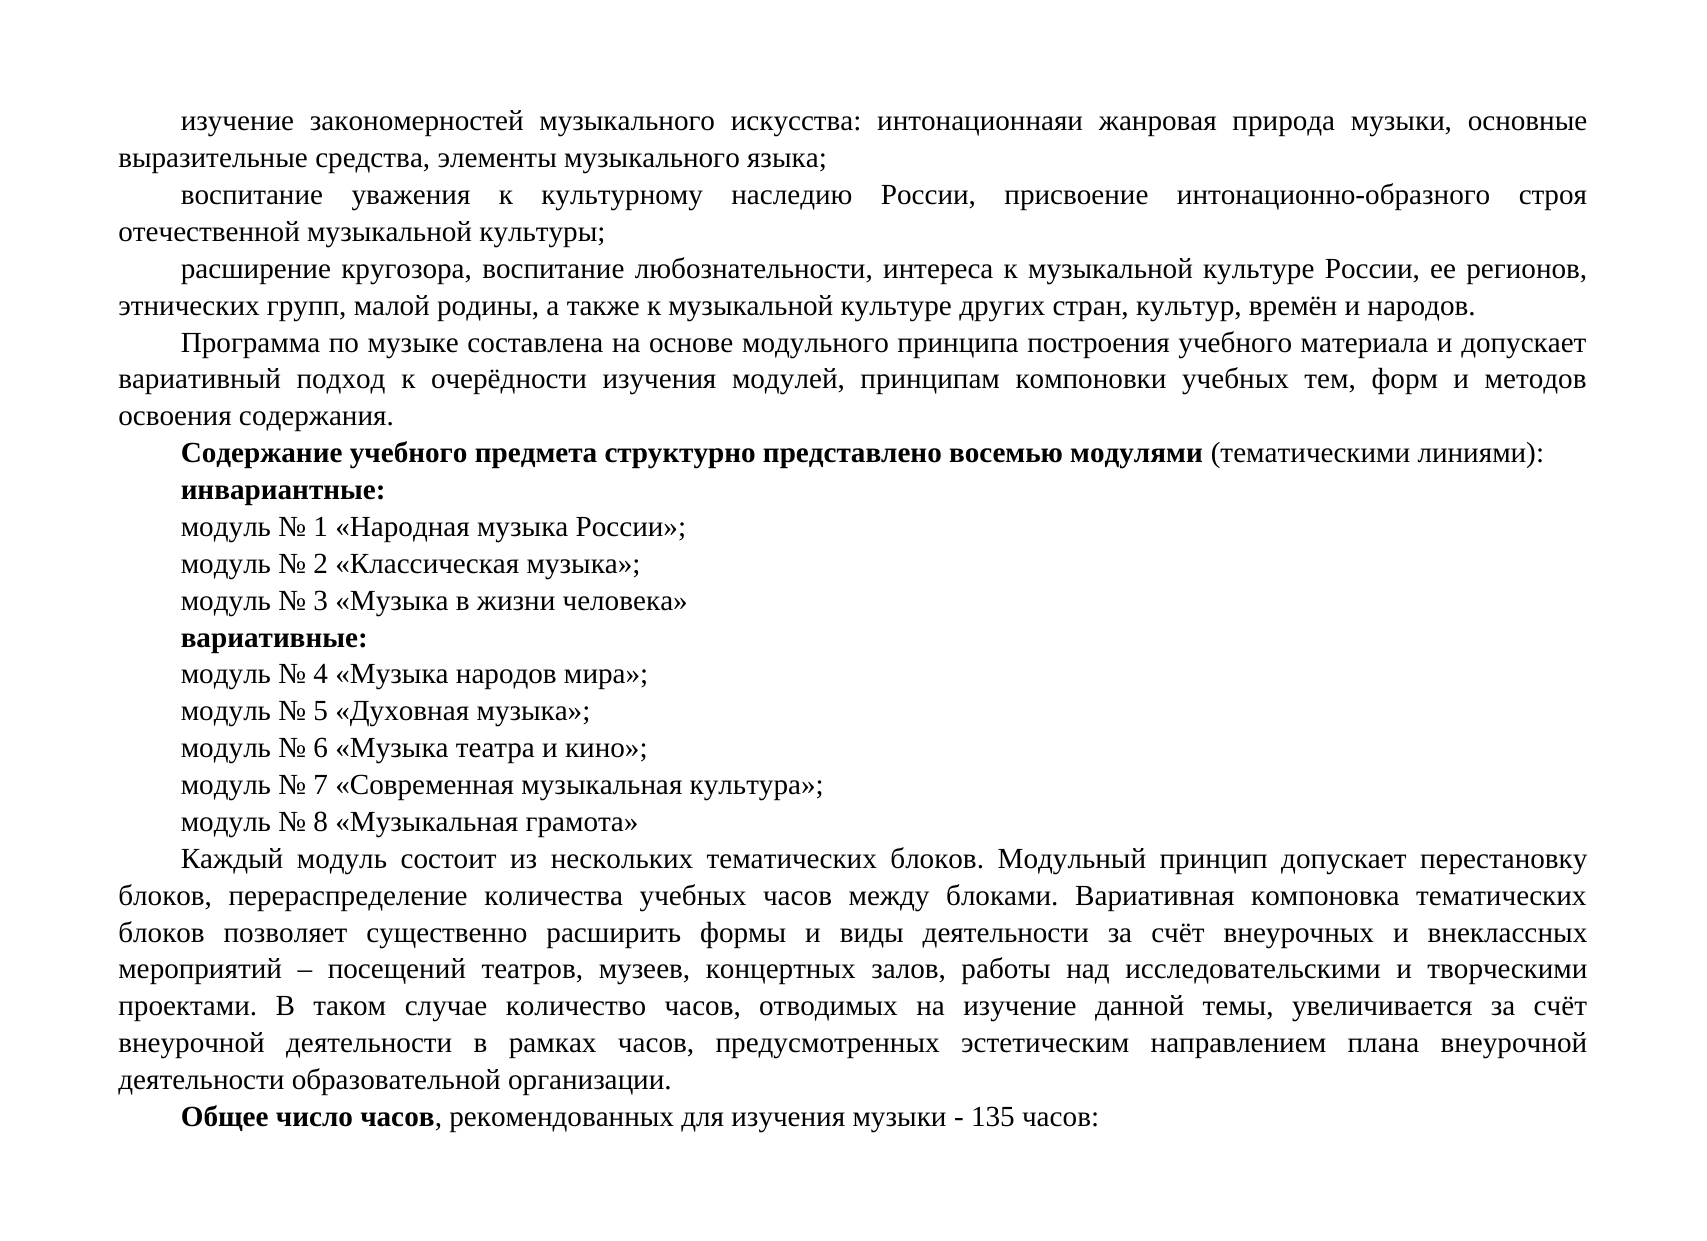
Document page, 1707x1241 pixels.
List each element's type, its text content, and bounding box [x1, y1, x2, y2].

text вариативные: [118, 620, 1588, 653]
text Каждый модуль состоит из нескольких тематических блоков. Модульный принцип допускает перестановку блоков, перераспределение количества учебных часов между блоками. Вариативная компоновка тематических блоков позволяет существенно расширить формы и виды деятельности за счёт внеурочных и внеклассных мероприятий – посещений театров, музеев, концертных залов, работы над исследовательскими и творческими проектами. В таком случае количество часов, отводимых на изучение данной темы, увеличивается за счёт внеурочной деятельности в рамках часов, предусмотренных эстетическим направлением плана внеурочной деятельности образовательной организации. [118, 841, 1588, 1096]
text изучение закономерностей музыкального искусства: интонационнаяи жанровая природа музыки, основные выразительные средства, элементы музыкального языка; [118, 103, 1588, 174]
text инвариантные: [118, 472, 1588, 506]
text расширение кругозора, воспитание любознательности, интереса к музыкальной культуре России, ее регионов, этнических групп, малой родины, а также к музыкальной культуре других стран, культур, времён и народов. [118, 251, 1588, 321]
text модуль № 7 «Современная музыкальная культура»; [118, 767, 1588, 801]
text модуль № 3 «Музыка в жизни человека» [118, 583, 1588, 616]
text модуль № 4 «Музыка народов мира»; [118, 657, 1588, 690]
text модуль № 1 «Народная музыка России»; [118, 509, 1588, 543]
text модуль № 8 «Музыкальная грамота» [118, 804, 1588, 838]
text Программа по музыке составлена на основе модульного принципа построения учебного материала и допускает вариативный подход к очерёдности изучения модулей, принципам компоновки учебных тем, форм и методов освоения содержания. [118, 325, 1588, 432]
text модуль № 5 «Духовная музыка»; [118, 693, 1588, 727]
text воспитание уважения к культурному наследию России, присвоение интонационно-образного строя отечественной музыкальной культуры; [118, 177, 1588, 248]
text модуль № 2 «Классическая музыка»; [118, 546, 1588, 579]
text модуль № 6 «Музыка театра и кино»; [118, 730, 1588, 764]
text Общее число часов, рекомендованных для изучения музыки ‑ 135 часов: [118, 1099, 1588, 1133]
text Содержание учебного предмета структурно представлено восемью модулями (тематическими линиями): [118, 435, 1588, 469]
